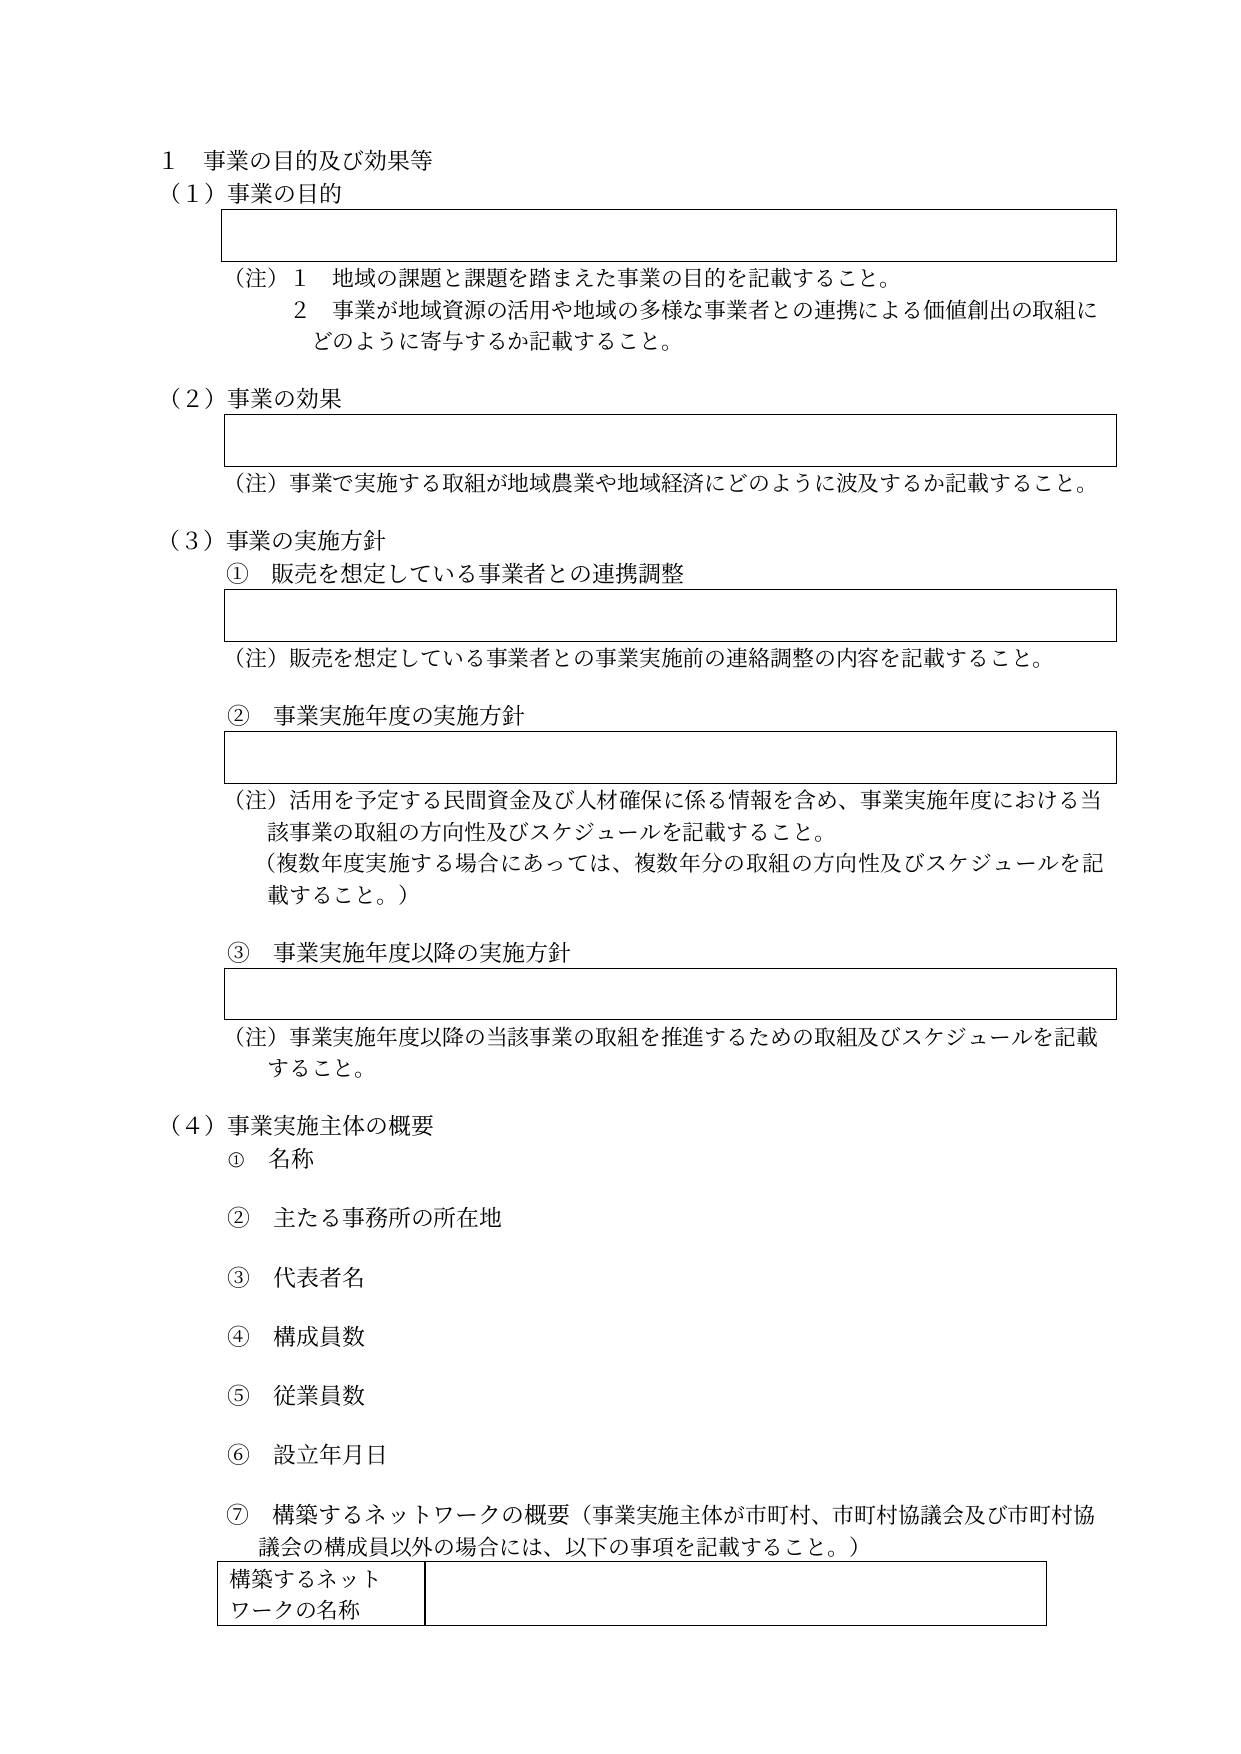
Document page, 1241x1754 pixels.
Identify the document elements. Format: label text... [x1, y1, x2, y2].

text （注）活用を予定する民間資金及び人材確保に係る情報を含め、事業実施年度における当該事業の取組の方向性及びスケジュールを記載すること。 [223, 784, 1104, 847]
text ⑦ 構築するネットワークの概要（事業実施主体が市町村、市町村協議会及び市町村協議会の構成員以外の場合には、以下の事項を記載すること。） [158, 1497, 1104, 1561]
text ② 事業実施年度の実施方針 [136, 698, 1104, 731]
text １ 事業の目的及び効果等 [158, 143, 1104, 176]
text ① 販売を想定している事業者との連携調整 [157, 556, 1104, 589]
table_header [225, 969, 1116, 1019]
table_header [222, 210, 1116, 261]
text （２）事業の効果 [136, 381, 1104, 414]
table_header [426, 1562, 1046, 1625]
text ⑥ 設立年月日 [136, 1438, 1104, 1471]
text （３）事業の実施方針 [157, 523, 1104, 556]
text （注）事業で実施する取組が地域農業や地域経済にどのように波及するか記載すること。 [223, 467, 1104, 498]
text ２ 事業が地域資源の活用や地域の多様な事業者との連携による価値創出の取組にどのように寄与するか記載すること。 [289, 293, 1104, 356]
text （１）事業の目的 [136, 176, 1104, 209]
text （複数年度実施する場合にあっては、複数年分の取組の方向性及びスケジュールを記載すること。） [254, 847, 1104, 909]
text ② 主たる事務所の所在地 [136, 1201, 1104, 1233]
table_header [225, 732, 1116, 783]
text ③ 代表者名 [136, 1260, 1104, 1293]
table_header 構築するネットワークの名称 [218, 1562, 424, 1625]
text （注）事業実施年度以降の当該事業の取組を推進するための取組及びスケジュールを記載すること。 [223, 1020, 1104, 1083]
text ① 名称 [136, 1141, 1104, 1174]
text ⑤ 従業員数 [136, 1378, 1104, 1411]
text （注）販売を想定している事業者との事業実施前の連絡調整の内容を記載すること。 [223, 642, 1104, 673]
text ③ 事業実施年度以降の実施方針 [136, 935, 1104, 968]
table_header [225, 415, 1116, 466]
text （注）１ 地域の課題と課題を踏まえた事業の目的を記載すること。 [223, 262, 1104, 293]
text ④ 構成員数 [136, 1319, 1104, 1352]
text （４）事業実施主体の概要 [136, 1108, 1104, 1141]
table_header [225, 590, 1116, 641]
